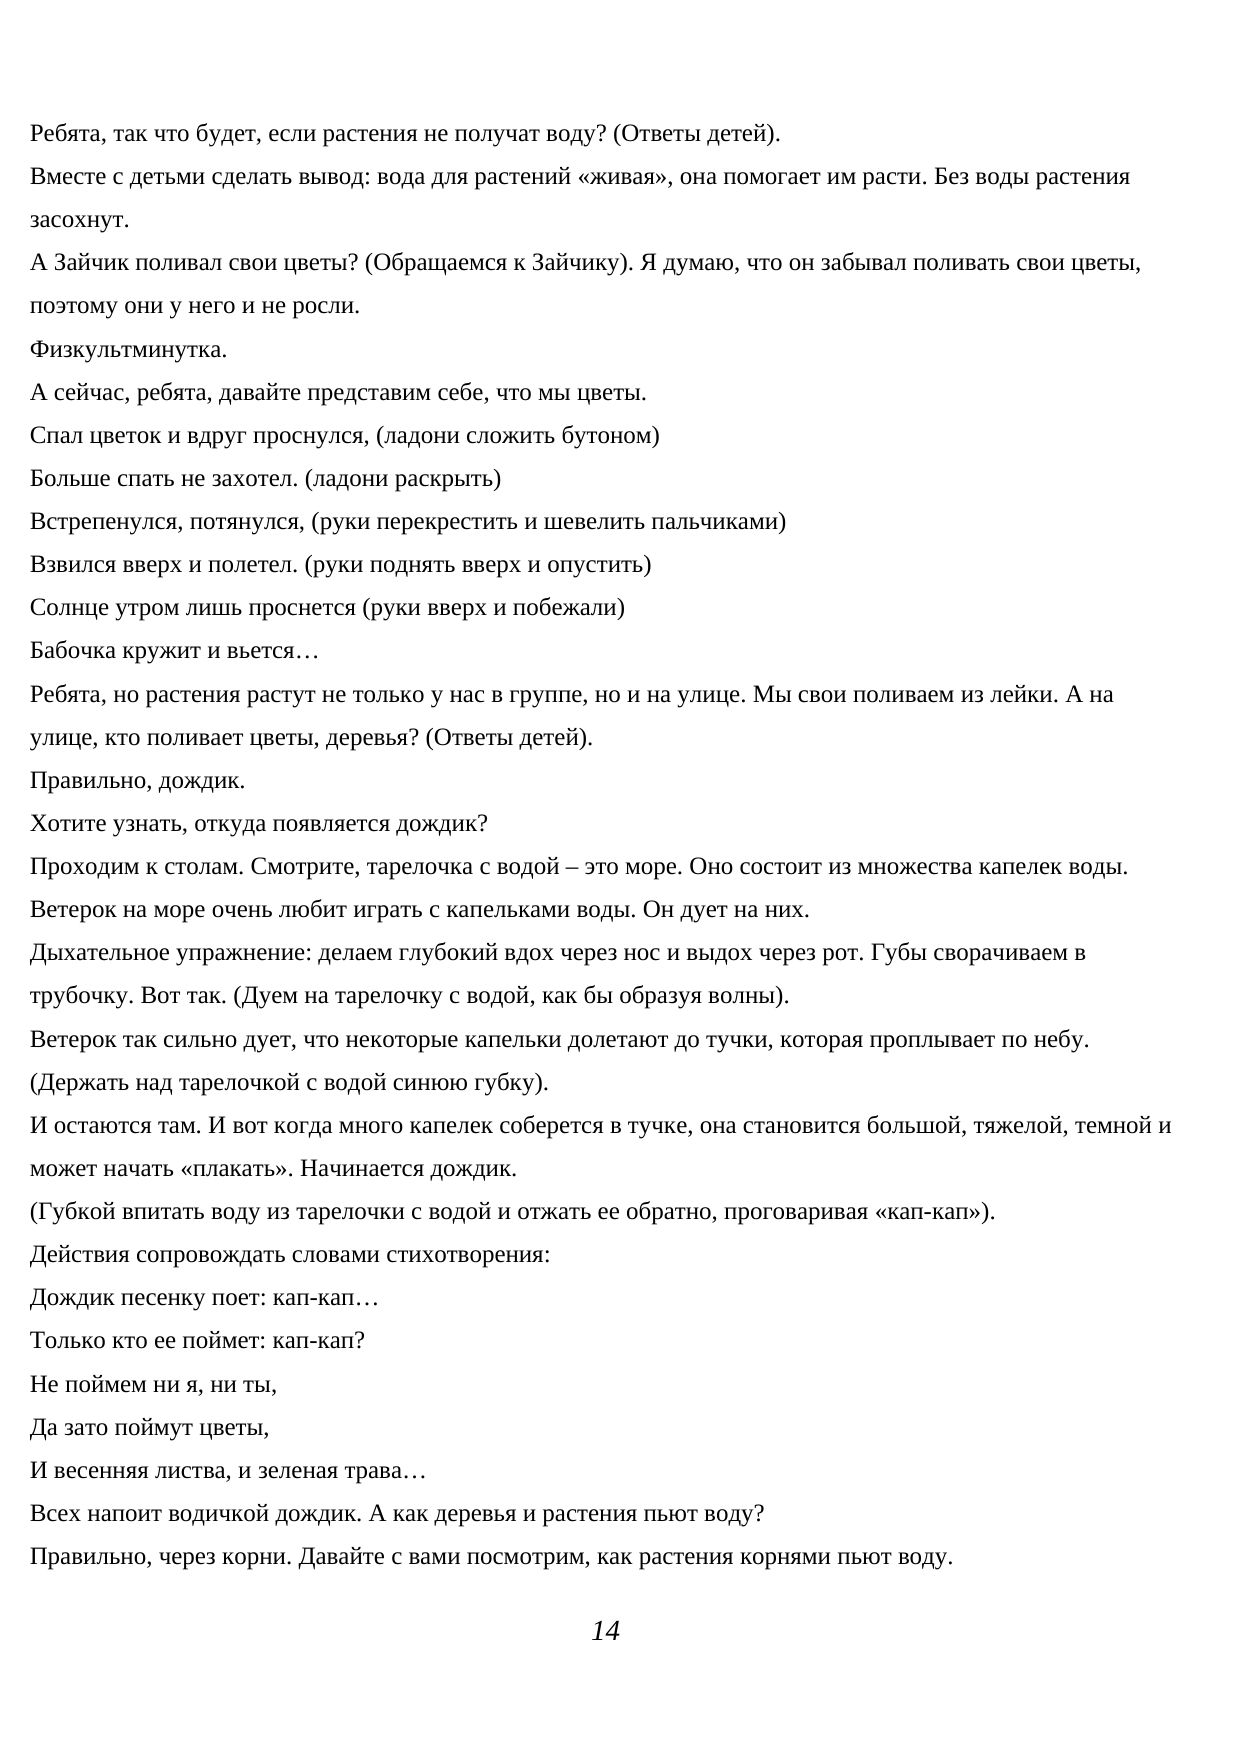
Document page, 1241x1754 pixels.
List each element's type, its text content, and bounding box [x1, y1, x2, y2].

text Всех напоит водичкой дождик. А как деревья и растения пьют воду? [29, 1498, 1181, 1527]
text Встрепенулся, потянулся, (руки перекрестить и шевелить пальчиками) [29, 506, 1181, 535]
text Да зато поймут цветы, [29, 1412, 1181, 1441]
text Не поймем ни я, ни ты, [29, 1369, 1181, 1397]
text (Губкой впитать воду из тарелочки с водой и отжать ее обратно, проговаривая «кап-кап»). [29, 1196, 1181, 1225]
text Правильно, через корни. Давайте с вами посмотрим, как растения корнями пьют воду. [29, 1541, 1181, 1570]
text Физкультминутка. [29, 334, 1181, 362]
text Дождик песенку поет: кап-кап… [29, 1282, 1181, 1311]
text А сейчас, ребята, давайте представим себе, что мы цветы. [29, 377, 1181, 406]
text Солнце утром лишь проснется (руки вверх и побежали) [29, 592, 1181, 621]
text Ребята, но растения растут не только у нас в группе, но и на улице. Мы свои поливаем из лейки. А на улице, кто поливает цветы, деревья? (Ответы детей). [29, 679, 1181, 751]
text Взвился вверх и полетел. (руки поднять вверх и опустить) [29, 549, 1181, 578]
text И остаются там. И вот когда много капелек соберется в тучке, она становится большой, тяжелой, темной и может начать «плакать». Начинается дождик. [29, 1110, 1181, 1182]
text Ребята, так что будет, если растения не получат воду? (Ответы детей). [29, 118, 1181, 147]
text Действия сопровождать словами стихотворения: [29, 1239, 1181, 1268]
text А Зайчик поливал свои цветы? (Обращаемся к Зайчику). Я думаю, что он забывал поливать свои цветы, поэтому они у него и не росли. [29, 247, 1181, 319]
text Хотите узнать, откуда появляется дождик? [29, 808, 1181, 837]
text Ветерок так сильно дует, что некоторые капельки долетают до тучки, которая проплывает по небу. (Держать над тарелочкой с водой синюю губку). [29, 1024, 1181, 1096]
text Вместе с детьми сделать вывод: вода для растений «живая», она помогает им расти. Без воды растения засохнут. [29, 161, 1181, 233]
text Проходим к столам. Смотрите, тарелочка с водой – это море. Оно состоит из множества капелек воды. Ветерок на море очень любит играть с капельками воды. Он дует на них. [29, 851, 1181, 923]
text Правильно, дождик. [29, 765, 1181, 794]
text Дыхательное упражнение: делаем глубокий вдох через нос и выдох через рот. Губы сворачиваем в трубочку. Вот так. (Дуем на тарелочку с водой, как бы образуя волны). [29, 937, 1181, 1009]
text Спал цветок и вдруг проснулся, (ладони сложить бутоном) [29, 420, 1181, 449]
text Бабочка кружит и вьется… [29, 636, 1181, 664]
text Больше спать не захотел. (ладони раскрыть) [29, 463, 1181, 492]
text Только кто ее поймет: кап-кап? [29, 1326, 1181, 1354]
text И весенняя листва, и зеленая трава… [29, 1455, 1181, 1484]
